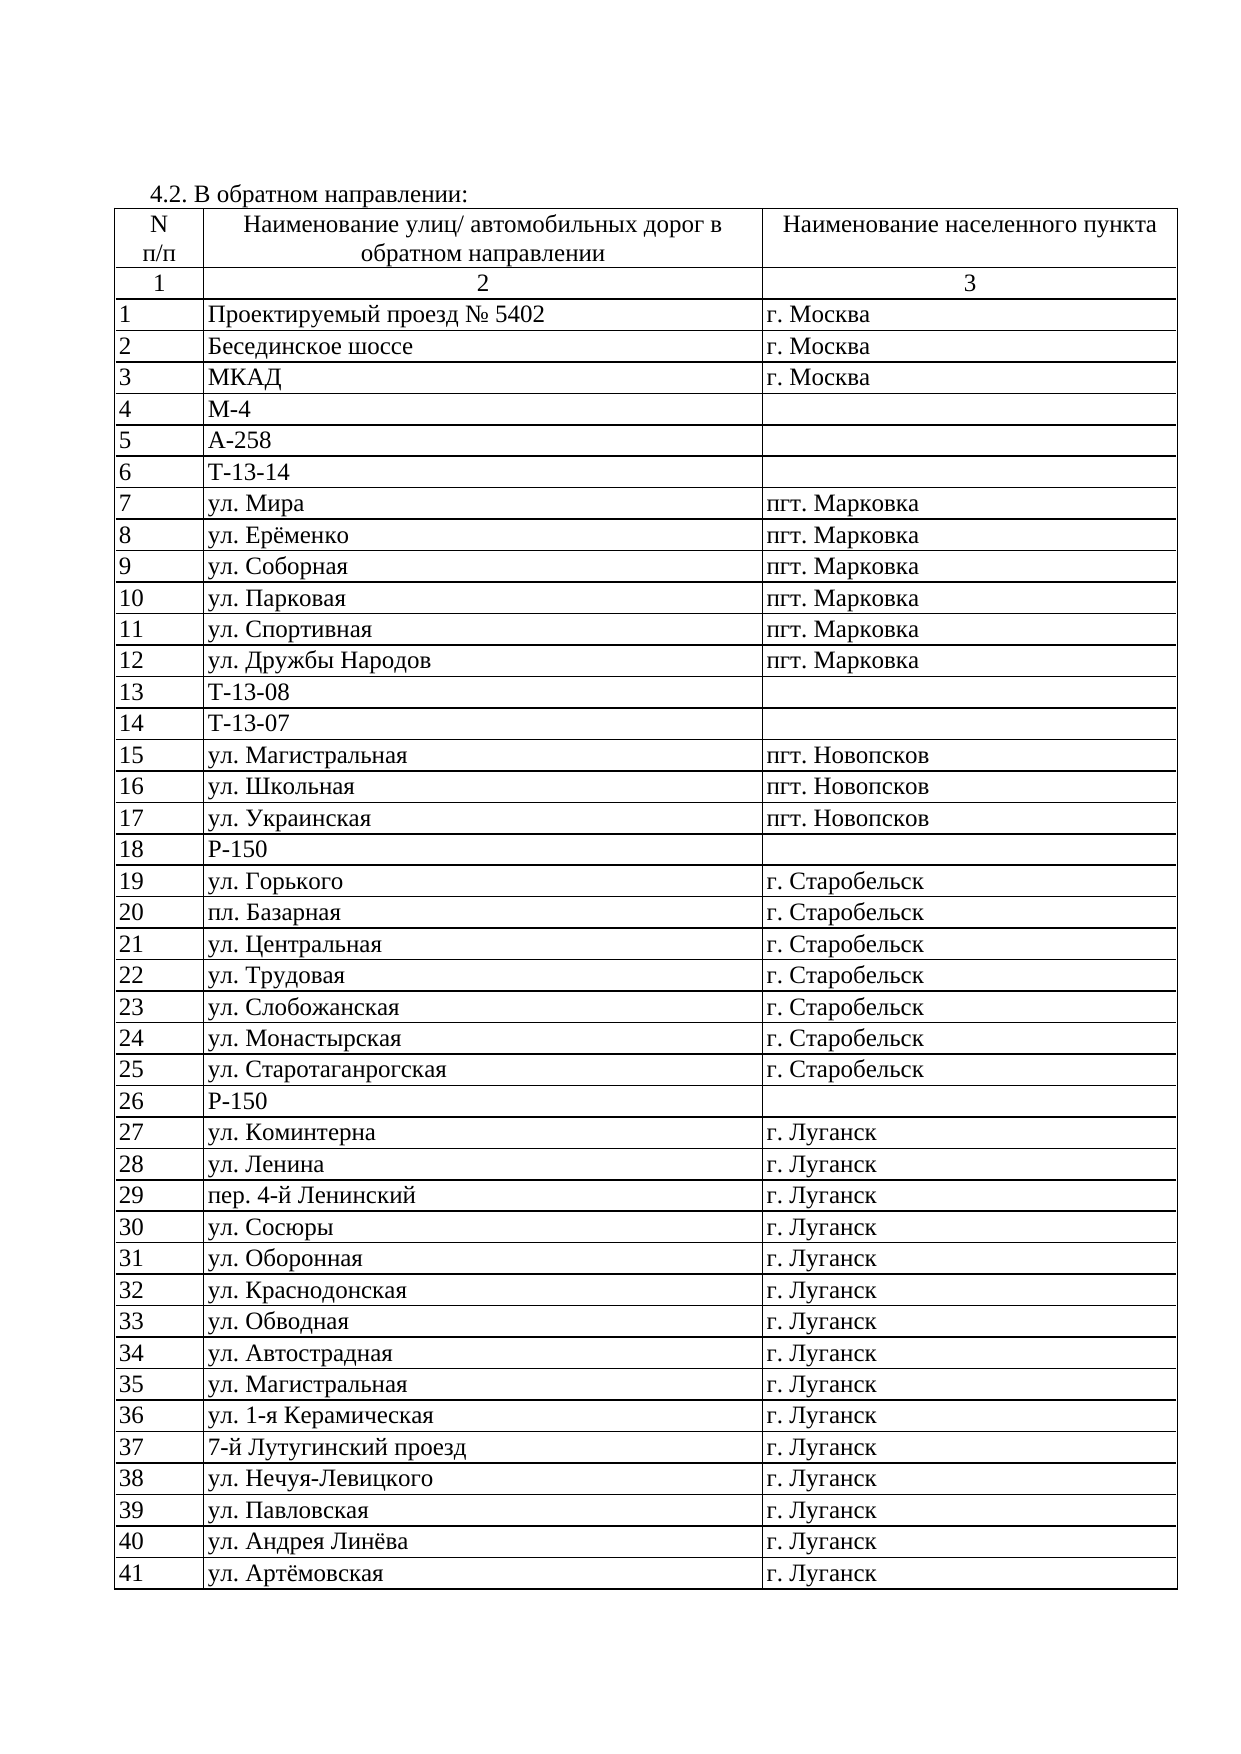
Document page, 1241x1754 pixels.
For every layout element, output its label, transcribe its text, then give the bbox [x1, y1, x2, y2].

table_cell 3 [763, 267, 1177, 298]
table_cell 37 [115, 1432, 203, 1462]
table_cell пер. 4-й Ленинский [204, 1181, 762, 1210]
table_cell ул. Соборная [204, 551, 762, 581]
table_cell ул. Горького [204, 866, 762, 896]
table_cell пгт. Новопсков [763, 739, 1177, 770]
table_cell 36 [115, 1400, 203, 1431]
table_cell г. Луганск [763, 1179, 1177, 1210]
table_cell 41 [115, 1558, 203, 1588]
table_cell г. Луганск [763, 1210, 1177, 1242]
table_cell 23 [115, 991, 203, 1022]
table_cell 32 [115, 1274, 203, 1305]
table_cell МКАД [204, 363, 762, 392]
table_cell 6 [115, 456, 203, 487]
table_cell ул. Магистральная [204, 1369, 762, 1399]
text 4.2. В обратном направлении: [150, 179, 1090, 207]
table_cell пгт. Новопсков [763, 770, 1177, 801]
table_cell 34 [115, 1337, 203, 1368]
table_cell ул. Андрея Линёва [204, 1527, 762, 1556]
table_cell Т-13-14 [204, 457, 762, 487]
table_cell ул. 1-я Керамическая [204, 1401, 762, 1431]
table_cell г. Москва [763, 330, 1177, 361]
table_cell г. Старобельск [763, 1022, 1177, 1053]
table_header Наименование населенного пункта [763, 209, 1177, 267]
table_cell Бесединское шоссе [204, 331, 762, 361]
table_cell Проектируемый проезд № 5402 [204, 300, 762, 329]
table_cell Т-13-07 [204, 709, 762, 738]
table_cell 22 [115, 960, 203, 990]
table_cell ул. Трудовая [204, 960, 762, 990]
table_cell 19 [115, 865, 203, 896]
table_cell ул. Монастырская [204, 1023, 762, 1053]
table_cell [763, 676, 1177, 707]
table_cell ул. Слобожанская [204, 992, 762, 1022]
table_cell 27 [115, 1117, 203, 1147]
table_cell г. Старобельск [763, 1053, 1177, 1084]
table_cell г. Луганск [763, 1462, 1177, 1493]
table_cell пгт. Новопсков [763, 801, 1177, 833]
table_cell ул. Старотаганрогская [204, 1055, 762, 1084]
table_cell г. Старобельск [763, 896, 1177, 927]
table_cell г. Луганск [763, 1431, 1177, 1462]
table_cell Р-150 [204, 1086, 762, 1116]
table_cell г. Старобельск [763, 927, 1177, 959]
table_cell 7-й Лутугинский проезд [204, 1432, 762, 1462]
table_cell г. Москва [763, 361, 1177, 392]
table_cell М-4 [204, 394, 762, 424]
table_cell Т-13-08 [204, 677, 762, 707]
table_cell [763, 455, 1177, 487]
table_cell 21 [115, 928, 203, 959]
table_cell ул. Краснодонская [204, 1275, 762, 1305]
table_cell г. Москва [763, 298, 1177, 329]
table_cell ул. Мира [204, 488, 762, 518]
table_cell ул. Артёмовская [204, 1558, 762, 1588]
table_cell 30 [115, 1211, 203, 1242]
table_cell [763, 424, 1177, 455]
table_cell ул. Нечуя-Левицкого [204, 1464, 762, 1493]
table_cell ул. Ерёменко [204, 520, 762, 550]
table_cell 2 [115, 331, 203, 361]
table_cell г. Луганск [763, 1242, 1177, 1273]
table_cell г. Луганск [763, 1336, 1177, 1368]
table_cell пгт. Марковка [763, 644, 1177, 676]
table_cell пгт. Марковка [763, 518, 1177, 550]
table_cell ул. Дружбы Народов [204, 646, 762, 676]
table_cell 20 [115, 897, 203, 927]
table_cell г. Луганск [763, 1525, 1177, 1556]
table_header Наименование улиц/ автомобильных дорог в обратном направлении [204, 209, 762, 267]
table_cell ул. Центральная [204, 929, 762, 959]
table_cell ул. Автострадная [204, 1338, 762, 1368]
table_cell 29 [115, 1180, 203, 1210]
table_cell ул. Обводная [204, 1306, 762, 1336]
table_cell 7 [115, 488, 203, 518]
table_cell пгт. Марковка [763, 487, 1177, 518]
table_cell ул. Коминтерна [204, 1118, 762, 1147]
table_cell [763, 707, 1177, 738]
table_cell 9 [115, 551, 203, 581]
table_cell 25 [115, 1054, 203, 1084]
table_cell ул. Ленина [204, 1149, 762, 1179]
table_cell 3 [115, 362, 203, 392]
table_cell 38 [115, 1463, 203, 1493]
table_cell 39 [115, 1495, 203, 1525]
table_cell 14 [115, 708, 203, 738]
table_cell [763, 833, 1177, 864]
table_cell А-258 [204, 426, 762, 455]
table_cell пгт. Марковка [763, 581, 1177, 613]
table_cell 33 [115, 1306, 203, 1336]
table_cell 16 [115, 771, 203, 801]
table_header N п/п [115, 209, 203, 267]
table_cell 26 [115, 1086, 203, 1116]
table_cell 35 [115, 1369, 203, 1399]
table_cell ул. Спортивная [204, 614, 762, 644]
table_cell ул. Парковая [204, 583, 762, 613]
table_cell 13 [115, 677, 203, 707]
table_cell г. Луганск [763, 1305, 1177, 1336]
table_cell пл. Базарная [204, 897, 762, 927]
table_cell 5 [115, 425, 203, 455]
table_cell ул. Павловская [204, 1495, 762, 1525]
table_cell г. Луганск [763, 1116, 1177, 1147]
table_cell 40 [115, 1526, 203, 1556]
table_cell 24 [115, 1023, 203, 1053]
table_cell 15 [115, 740, 203, 770]
table_cell пгт. Марковка [763, 613, 1177, 644]
table_cell г. Старобельск [763, 959, 1177, 990]
table_cell ул. Магистральная [204, 740, 762, 770]
table_cell г. Луганск [763, 1494, 1177, 1525]
table_cell г. Луганск [763, 1273, 1177, 1305]
table_cell г. Луганск [763, 1556, 1177, 1588]
table_cell пгт. Марковка [763, 550, 1177, 581]
table_cell 11 [115, 614, 203, 644]
table_cell 28 [115, 1149, 203, 1179]
table_cell 10 [115, 582, 203, 613]
table_cell [763, 1085, 1177, 1116]
table_cell 12 [115, 645, 203, 676]
table_cell ул. Школьная [204, 772, 762, 801]
table_cell г. Луганск [763, 1368, 1177, 1399]
table_cell ул. Оборонная [204, 1243, 762, 1273]
table_cell г. Луганск [763, 1399, 1177, 1431]
table_cell ул. Украинская [204, 803, 762, 833]
table_cell ул. Сосюры [204, 1212, 762, 1242]
table_cell 18 [115, 834, 203, 864]
table_cell 1 [115, 299, 203, 329]
table_cell 2 [204, 268, 762, 298]
table_cell 31 [115, 1243, 203, 1273]
table_cell г. Луганск [763, 1148, 1177, 1179]
table_cell г. Старобельск [763, 864, 1177, 896]
table_cell 1 [115, 268, 203, 298]
table_cell 4 [115, 394, 203, 424]
table_cell 17 [115, 803, 203, 833]
table_cell г. Старобельск [763, 990, 1177, 1022]
table_cell 8 [115, 519, 203, 550]
table_cell Р-150 [204, 835, 762, 864]
table_cell [763, 393, 1177, 424]
